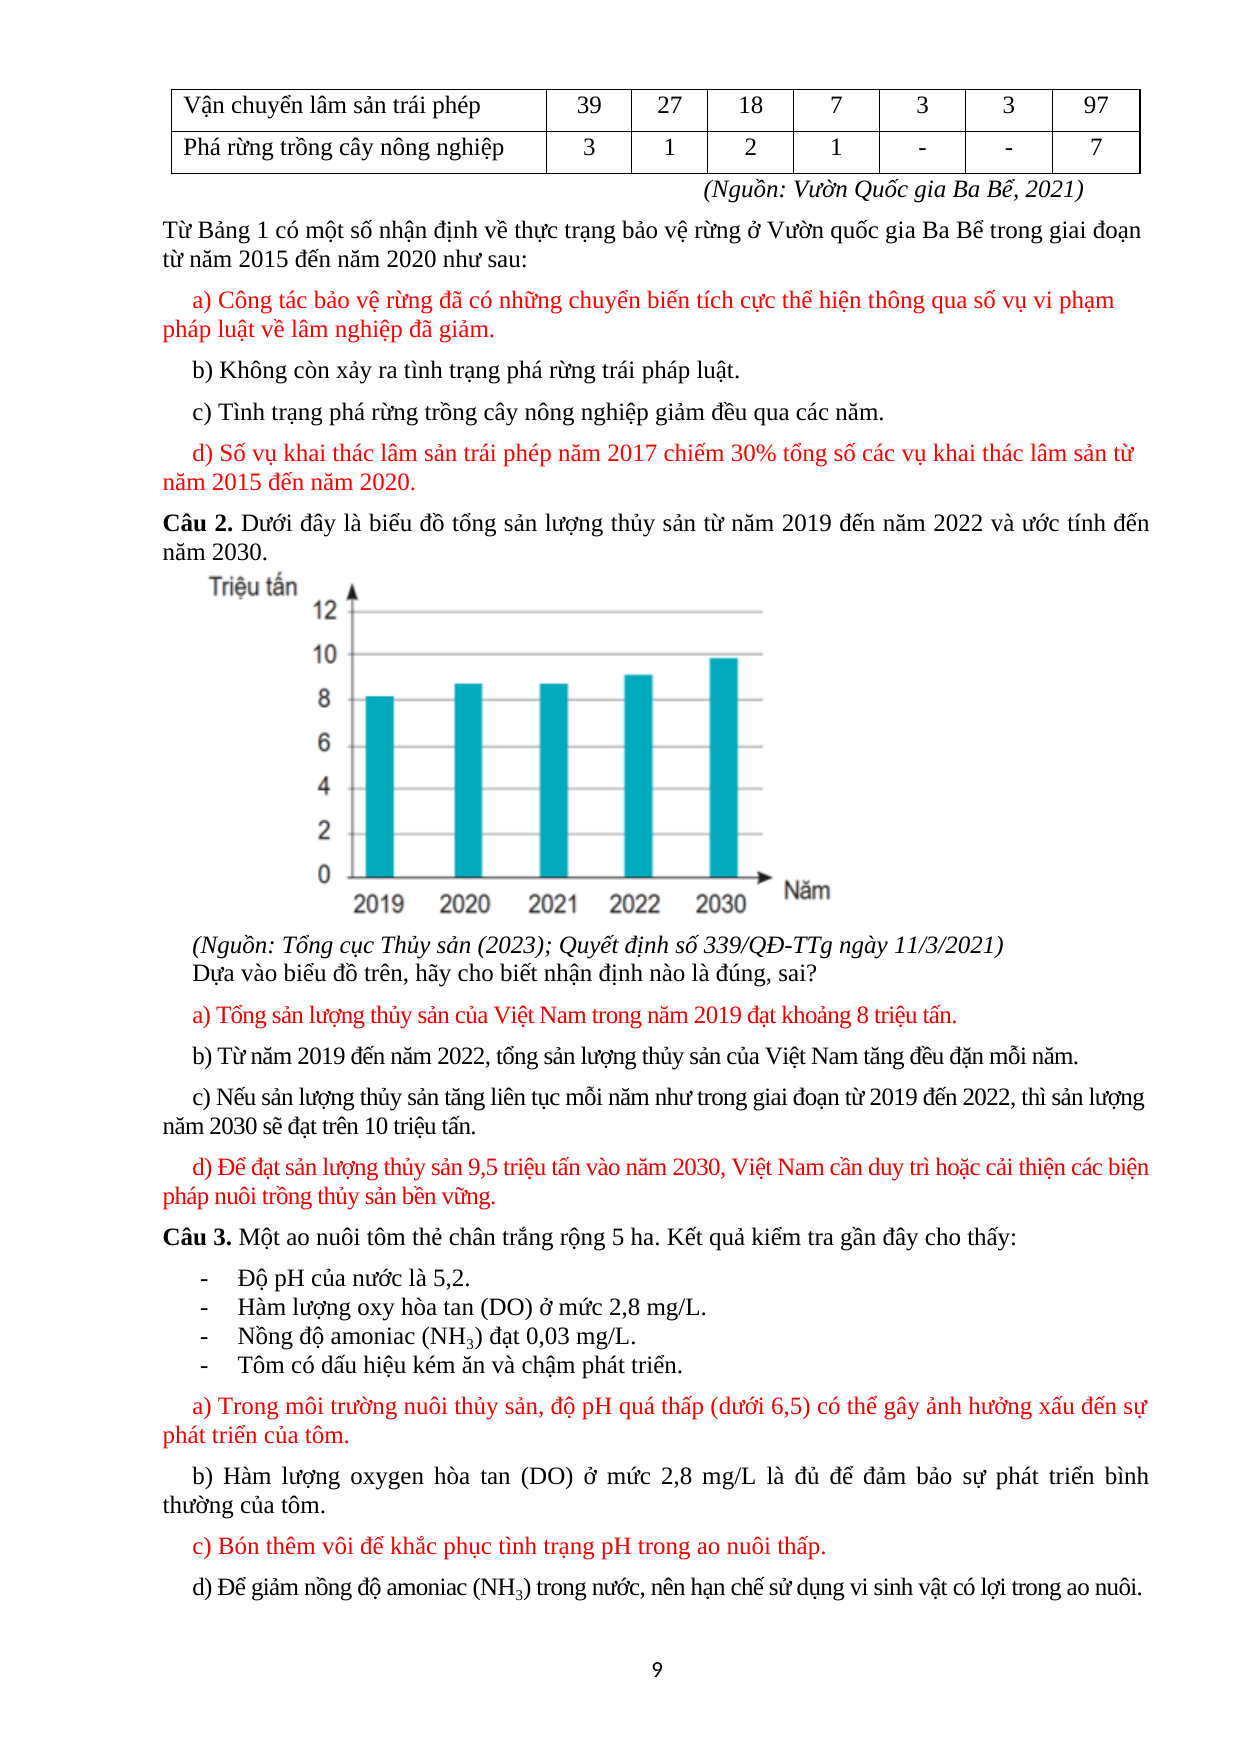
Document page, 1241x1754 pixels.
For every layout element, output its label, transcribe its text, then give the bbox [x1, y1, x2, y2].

table_cell Vận chuyển lâm sản trái phép [172, 90, 546, 131]
text b) Từ năm 2019 đến năm 2022, tổng sản lượng thủy sản của Việt Nam tăng đều đặn mỗi năm. [162, 1041, 1152, 1070]
text Câu 3. Một ao nuôi tôm thẻ chân trắng rộng 5 ha. Kết quả kiểm tra gần đây cho thấy: [162, 1222, 1152, 1251]
text a) Công tác bảo vệ rừng đã có những chuyển biến tích cực thể hiện thông qua số vụ vi phạm pháp luật về lâm nghiệp đã giảm. [162, 286, 1152, 343]
table_cell 39 [547, 90, 631, 131]
text d) Để giảm nồng độ amoniac (NH₃) trong nước, nên hạn chế sử dụng vi sinh vật có lợi trong ao nuôi. [162, 1572, 1152, 1601]
table_cell 7 [794, 90, 879, 131]
table_cell 3 [547, 132, 631, 173]
list Hàm lượng oxy hòa tan (DO) ở mức 2,8 mg/L. [200, 1292, 1152, 1321]
table_cell 97 [1053, 90, 1139, 131]
text (Nguồn: Tổng cục Thủy sản (2023); Quyết định số 339/QĐ-TTg ngày 11/3/2021) [162, 930, 1152, 958]
text a) Tổng sản lượng thủy sản của Việt Nam trong năm 2019 đạt khoảng 8 triệu tấn. [162, 1000, 1152, 1028]
list Tôm có dấu hiệu kém ăn và chậm phát triển. [200, 1350, 1152, 1378]
list Nồng độ amoniac (NH₃) đạt 0,03 mg/L. [200, 1321, 1152, 1350]
table_cell 1 [632, 132, 707, 173]
table_cell Phá rừng trồng cây nông nghiệp [172, 132, 546, 173]
text a) Trong môi trường nuôi thủy sản, độ pH quá thấp (dưới 6,5) có thể gây ảnh hưởng xấu đến sự phát triển của tôm. [162, 1391, 1152, 1448]
table_cell 1 [794, 132, 879, 173]
text c) Tình trạng phá rừng trồng cây nông nghiệp giảm đều qua các năm. [162, 397, 1152, 426]
text b) Hàm lượng oxygen hòa tan (DO) ở mức 2,8 mg/L là đủ để đảm bảo sự phát triển bình thường của tôm. [162, 1461, 1152, 1518]
table_cell 3 [966, 90, 1052, 131]
text b) Không còn xảy ra tình trạng phá rừng trái pháp luật. [162, 356, 1152, 384]
table_cell 7 [1053, 132, 1139, 173]
text c) Bón thêm vôi để khắc phục tình trạng pH trong ao nuôi thấp. [162, 1531, 1152, 1560]
table_cell - [880, 132, 965, 173]
table_cell 18 [708, 90, 793, 131]
text (Nguồn: Vườn Quốc gia Ba Bể, 2021) [162, 174, 1152, 203]
table_cell 2 [708, 132, 793, 173]
table_cell 27 [632, 90, 707, 131]
text d) Số vụ khai thác lâm sản trái phép năm 2017 chiếm 30% tổng số các vụ khai thác lâm sản từ năm 2015 đến năm 2020. [162, 438, 1152, 496]
text Câu 2. Dưới đây là biểu đồ tổng sản lượng thủy sản từ năm 2019 đến năm 2022 và ước tính đến năm 2030. [162, 508, 1152, 566]
list Độ pH của nước là 5,2. [200, 1263, 1152, 1292]
picture [192, 565, 908, 930]
text Từ Bảng 1 có một số nhận định về thực trạng bảo vệ rừng ở Vườn quốc gia Ba Bể trong giai đoạn từ năm 2015 đến năm 2020 như sau: [162, 216, 1152, 273]
table_cell - [966, 132, 1052, 173]
text d) Để đạt sản lượng thủy sản 9,5 triệu tấn vào năm 2030, Việt Nam cần duy trì hoặc cải thiện các biện pháp nuôi trồng thủy sản bền vững. [162, 1152, 1152, 1210]
table_cell 3 [880, 90, 965, 131]
text Dựa vào biểu đồ trên, hãy cho biết nhận định nào là đúng, sai? [162, 958, 1152, 987]
text c) Nếu sản lượng thủy sản tăng liên tục mỗi năm như trong giai đoạn từ 2019 đến 2022, thì sản lượng năm 2030 sẽ đạt trên 10 triệu tấn. [162, 1082, 1152, 1140]
